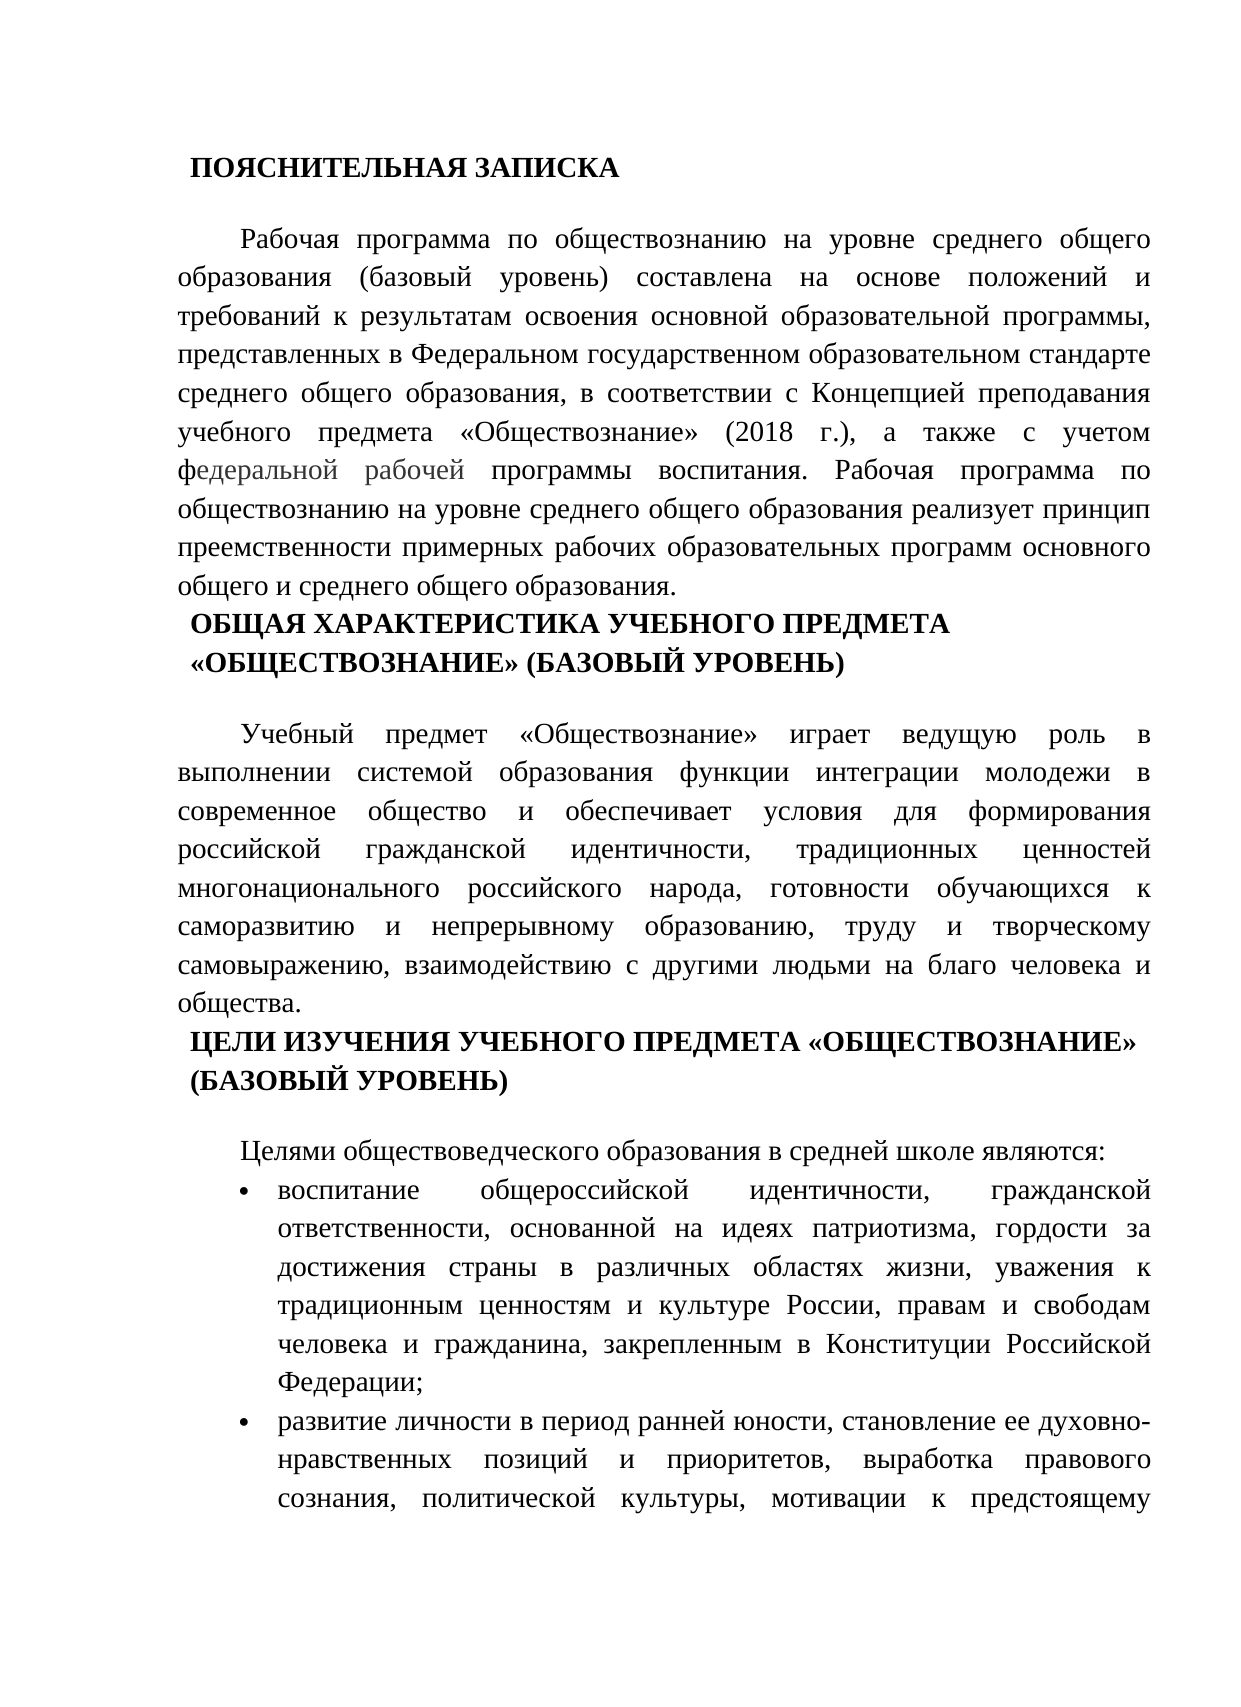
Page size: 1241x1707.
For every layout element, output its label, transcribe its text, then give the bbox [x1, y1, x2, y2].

text Целями обществоведческого образования в средней школе являются: [177, 1133, 1152, 1167]
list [240, 1403, 1152, 1514]
text ЦЕЛИ ИЗУЧЕНИЯ УЧЕБНОГО ПРЕДМЕТА «ОБЩЕСТВОЗНАНИЕ» (БАЗОВЫЙ УРОВЕНЬ) [190, 1024, 1152, 1096]
list воспитание общероссийской идентичности, гражданской ответственности, основанной на идеях патриотизма, гордости за достижения страны в различных областях жизни, уважения к традиционным ценностям и культуре России, правам и свободам человека и гражданина, закрепленным в Конституции Российской Федерации; [240, 1172, 1152, 1398]
text ПОЯСНИТЕЛЬНАЯ ЗАПИСКА [190, 150, 1152, 184]
text Рабочая программа по обществознанию на уровне среднего общего образования (базовый уровень) составлена на основе положений и требований к результатам освоения основной образовательной программы, представленных в Федеральном государственном образовательном стандарте среднего общего образования, в соответствии с Концепцией преподавания учебного предмета «Обществознание» (2018 г.), а также с учетом федеральной рабочей программы воспитания. Рабочая программа по обществознанию на уровне среднего общего образования реализует принцип преемственности примерных рабочих образовательных программ основного общего и среднего общего образования. [177, 221, 1152, 601]
text ОБЩАЯ ХАРАКТЕРИСТИКА УЧЕБНОГО ПРЕДМЕТА «ОБЩЕСТВОЗНАНИЕ» (БАЗОВЫЙ УРОВЕНЬ) [190, 606, 1152, 678]
text Учебный предмет «Обществознание» играет ведущую роль в выполнении системой образования функции интеграции молодежи в современное общество и обеспечивает условия для формирования российской гражданской идентичности, традиционных ценностей многонационального российского народа, готовности обучающихся к саморазвитию и непрерывному образованию, труду и творческому самовыражению, взаимодействию с другими людьми на благо человека и общества. [177, 716, 1152, 1019]
